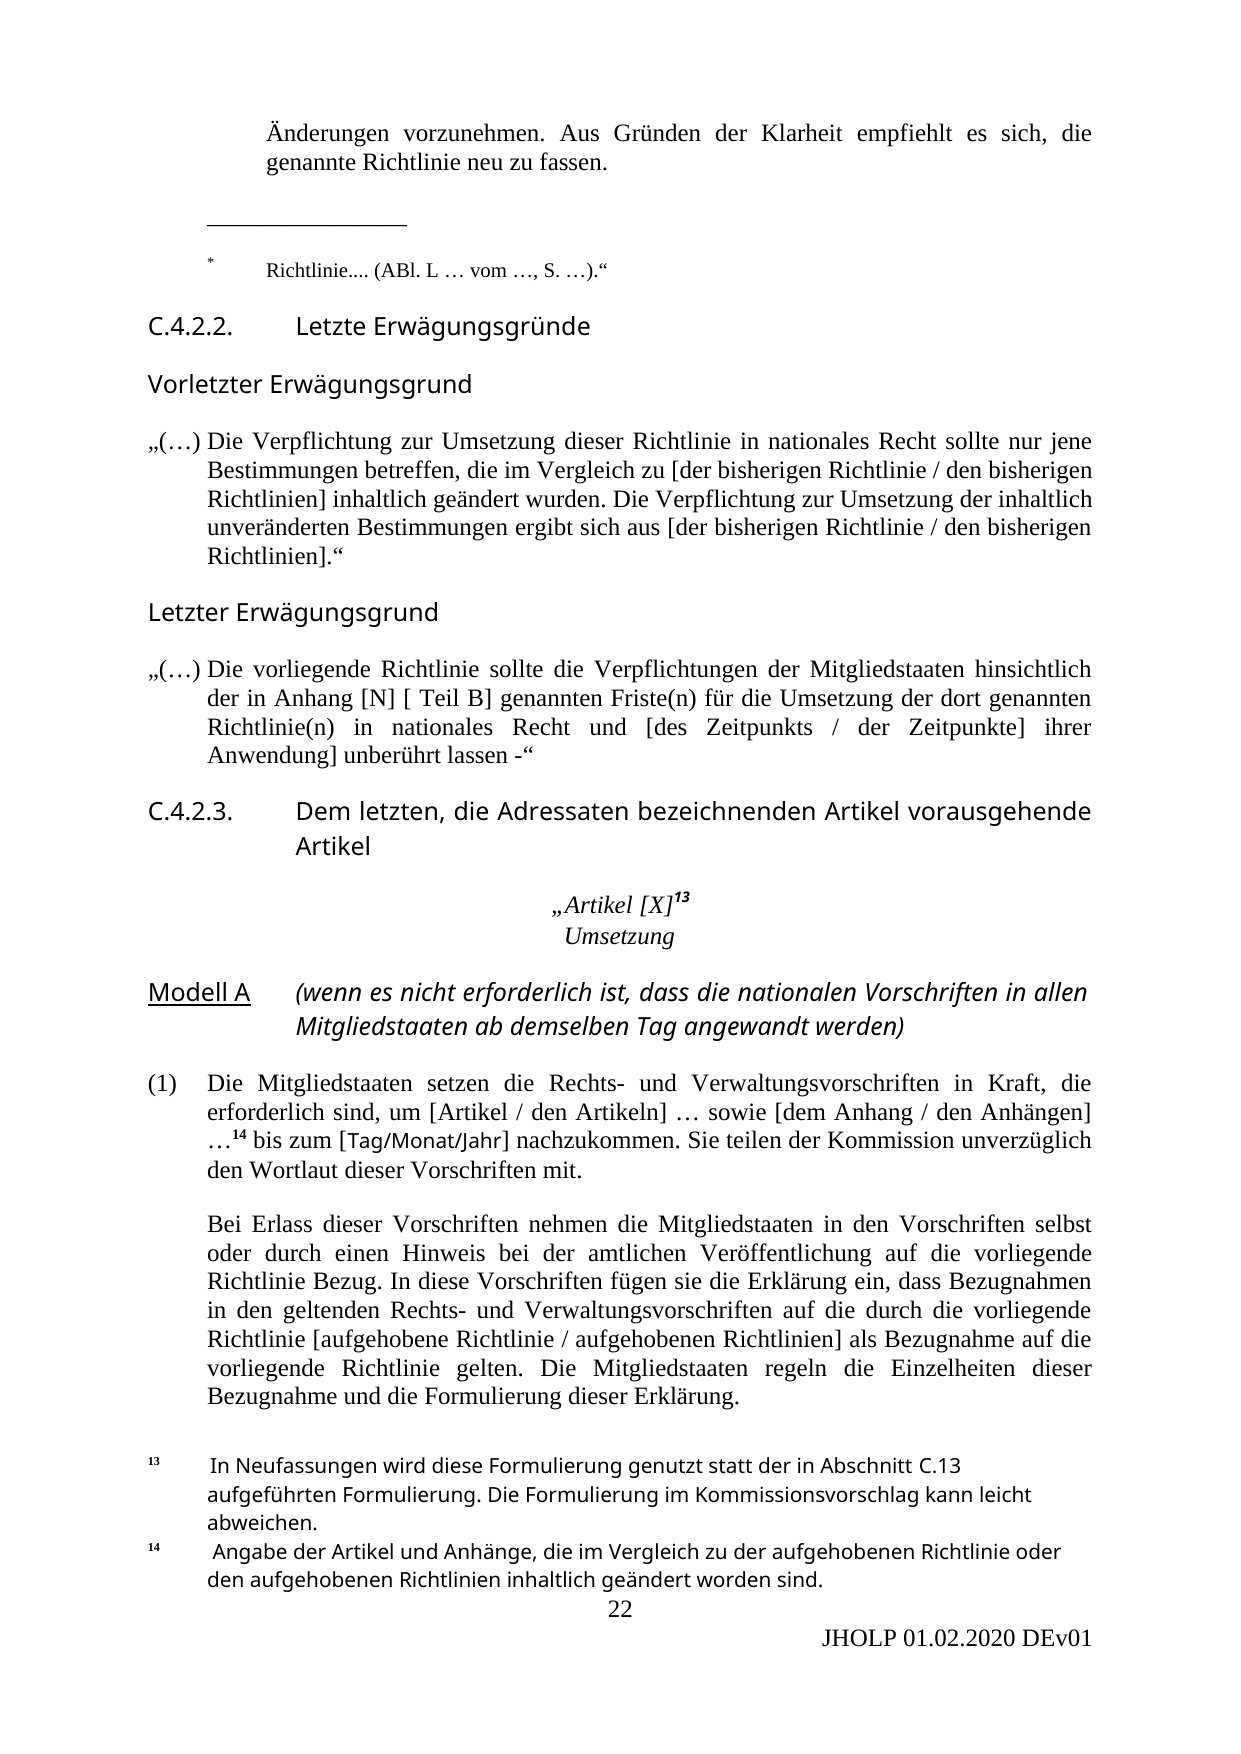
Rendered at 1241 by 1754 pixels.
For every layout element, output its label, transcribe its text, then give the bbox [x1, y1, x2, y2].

text Modell A (wenn es nicht erforderlich ist, dass die nationalen Vorschriften in allen Mitgliedstaaten ab demselben Tag angewandt werden) [148, 975, 1093, 1043]
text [207, 118, 1093, 176]
subtitle Dem letzten, die Adressaten bezeichnenden Artikel vorausgehende Artikel [148, 794, 1093, 862]
text Bei Erlass dieser Vorschriften nehmen die Mitgliedstaaten in den Vorschriften selbst oder durch einen Hinweis bei der amtlichen Veröffentlichung auf die vorliegende Richtlinie Bezug. In diese Vorschriften fügen sie die Erklärung ein, dass Bezugnahmen in den geltenden Rechts- und Verwaltungsvorschriften auf die durch die vorliegende Richtlinie [aufgehobene Richtlinie / aufgehobenen Richtlinien] als Bezugnahme auf die vorliegende Richtlinie gelten. Die Mitgliedstaaten regeln die Einzelheiten dieser Bezugnahme und die Formulierung dieser Erklärung. [207, 1209, 1093, 1410]
text Vorletzter Erwägungsgrund [148, 367, 1093, 401]
text „(…) Die Verpflichtung zur Umsetzung dieser Richtlinie in nationales Recht sollte nur jene Bestimmungen betreffen, die im Vergleich zu [der bisherigen Richtlinie / den bisherigen Richtlinien] inhaltlich geändert wurden. Die Verpflichtung zur Umsetzung der inhaltlich unveränderten Bestimmungen ergibt sich aus [der bisherigen Richtlinie / den bisherigen Richtlinien].“ [148, 426, 1093, 570]
text Letzter Erwägungsgrund [148, 595, 1093, 629]
text ________________ [207, 201, 1093, 229]
text „(…) Die vorliegende Richtlinie sollte die Verpflichtungen der Mitgliedstaaten hinsichtlich der in Anhang [N] [ Teil B] genannten Friste(n) für die Umsetzung der dort genannten Richtlinie(n) in nationales Recht und [des Zeitpunkts / der Zeitpunkte] ihrer Anwendung] unberührt lassen -“ [148, 654, 1093, 769]
subtitle Letzte Erwägungsgründe [148, 308, 1093, 342]
text „Artikel [X] Umsetzung [148, 887, 1093, 950]
text (1) Die Mitgliedstaaten setzen die Rechts- und Verwaltungsvorschriften in Kraft, die erforderlich sind, um [Artikel / den Artikeln] … sowie [dem Anhang / den Anhängen] … bis zum [Tag/Monat/Jahr] nachzukommen. Sie teilen der Kommission unverzüglich den Wortlaut dieser Vorschriften mit. [148, 1068, 1093, 1184]
text * Richtlinie.... (ABl. L … vom …, S. …).“ [207, 254, 1093, 283]
